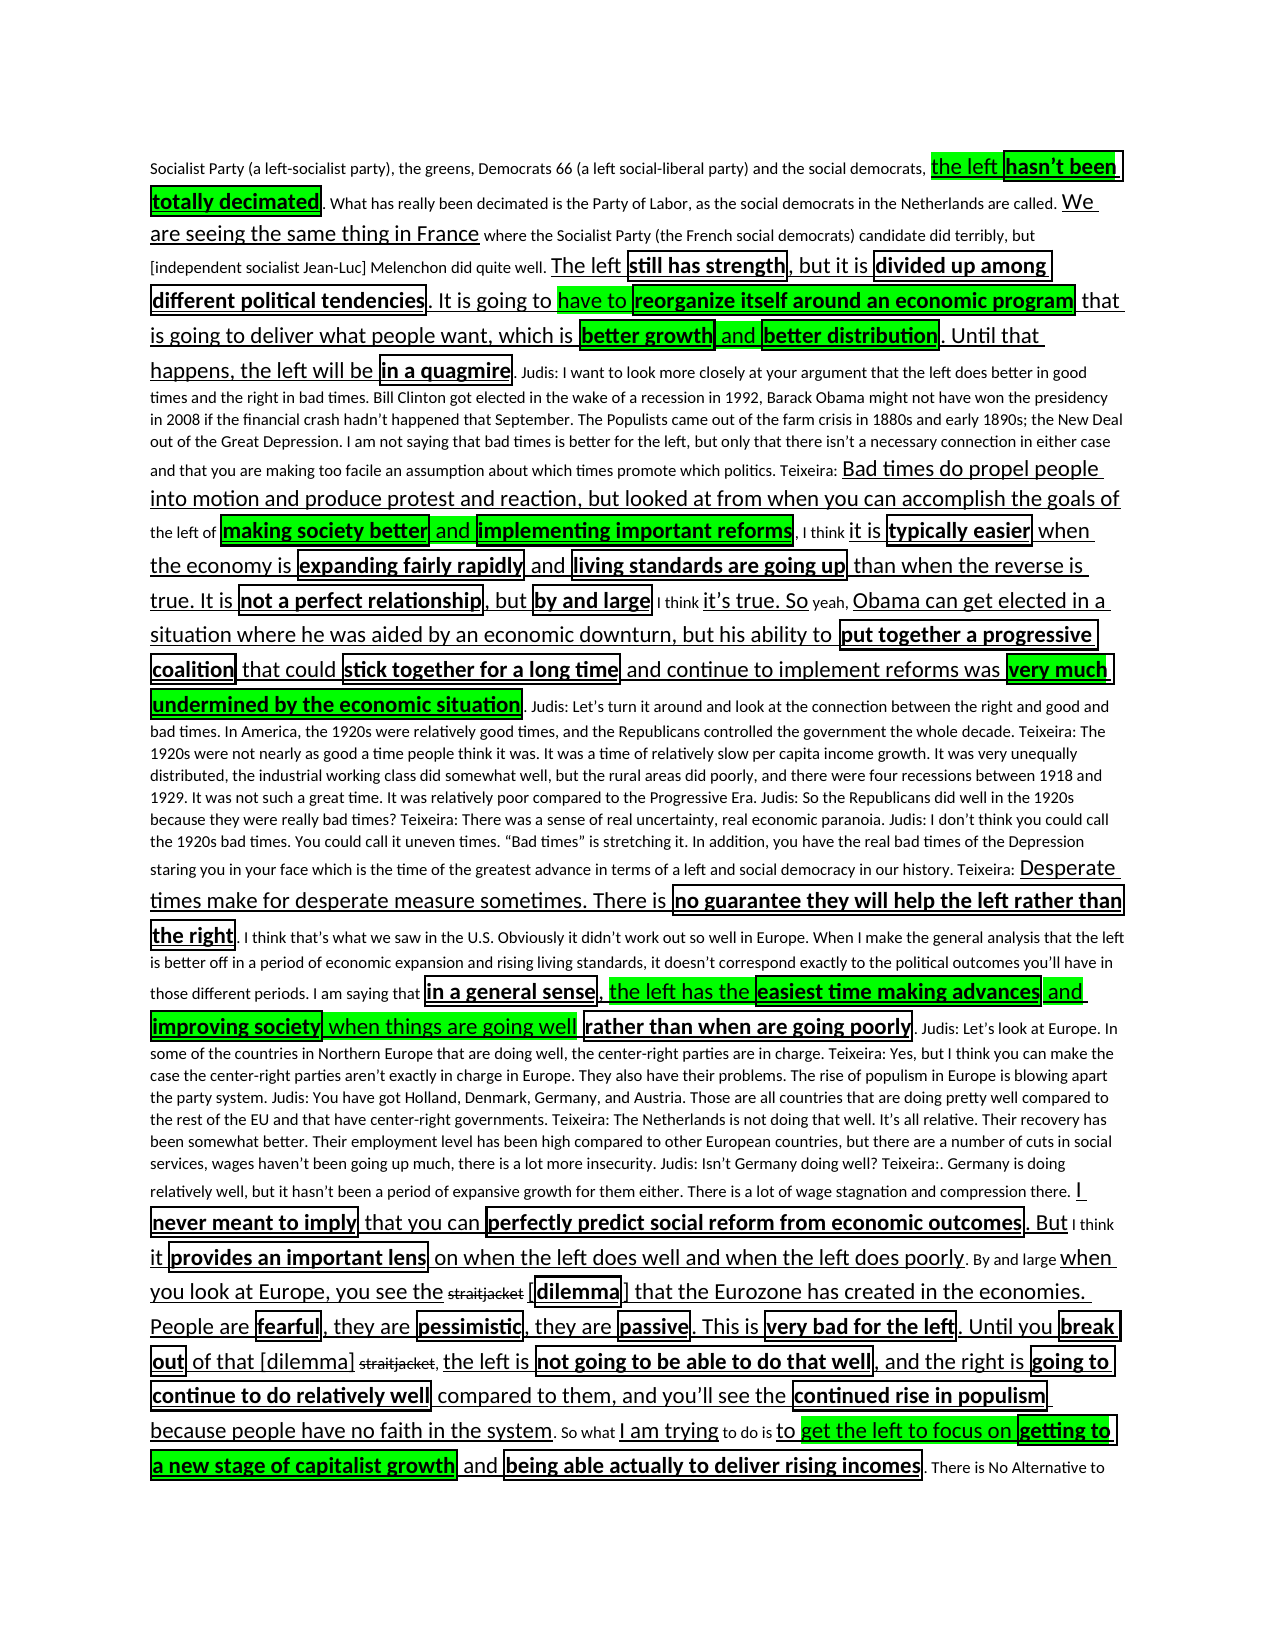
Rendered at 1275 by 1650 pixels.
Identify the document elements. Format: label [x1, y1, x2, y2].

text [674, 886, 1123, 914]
text [150, 912, 1125, 1481]
text [150, 312, 1125, 910]
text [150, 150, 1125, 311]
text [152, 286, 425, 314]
